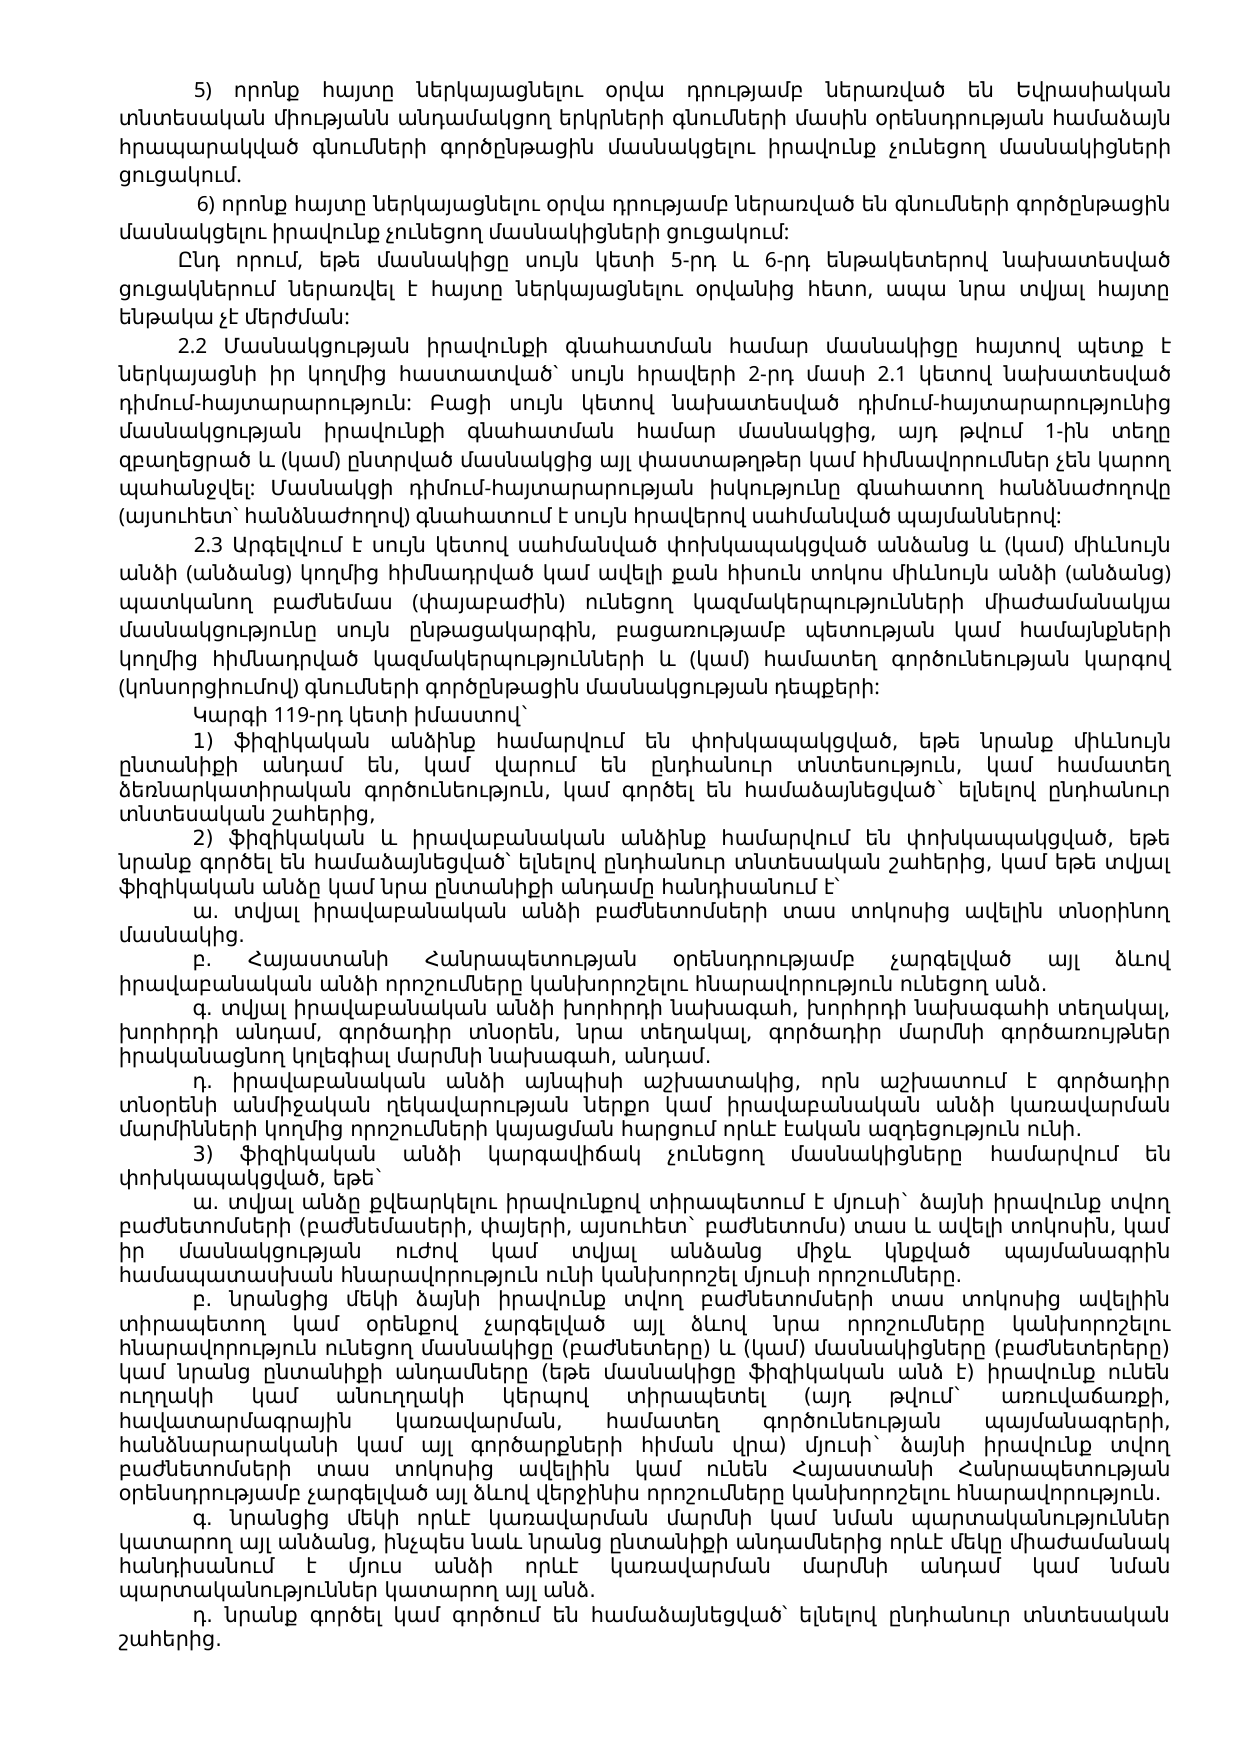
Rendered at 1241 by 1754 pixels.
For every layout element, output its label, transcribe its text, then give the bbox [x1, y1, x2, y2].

text 6) որոնք հայտը ներկայացնելու օրվա դրությամբ ներառված են գնումների գործընթացին մասնակցելու իրավունք չունեցող մասնակիցների ցուցակում: [118, 189, 1171, 246]
text ա. տվյալ անձը քվեարկելու իրավունքով տիրապետում է մյուսի` ձայնի իրավունք տվող բաժնետոմսերի (բաժնեմասերի, փայերի, այսուհետ` բաժնետոմս) տաս և ավելի տոկոսին, կամ իր մասնակցության ուժով կամ տվյալ անձանց միջև կնքված պայմանագրին համապատասխան հնարավորություն ունի կանխորոշել մյուսի որոշումները. [118, 1190, 1171, 1287]
text 5) որոնք հայտը ներկայացնելու օրվա դրությամբ ներառված են Եվրասիական տնտեսական միությանն անդամակցող երկրների գնումների մասին օրենսդրության համաձայն հրապարակված գնումների գործընթացին մասնակցելու իրավունք չունեցող մասնակիցների ցուցակում. [118, 75, 1171, 189]
text գ. նրանցից մեկի որևէ կառավարման մարմնի կամ նման պարտականություններ կատարող այլ անձանց, ինչպես նաև նրանց ընտանիքի անդամներից որևէ մեկը միաժամանակ հանդիսանում է մյուս անձի որևէ կառավարման մարմնի անդամ կամ նման պարտականություններ կատարող այլ անձ. [118, 1506, 1171, 1603]
text Կարգի 119-րդ կետի իմաստով` [118, 701, 1171, 729]
text բ. նրանցից մեկի ձայնի իրավունք տվող բաժնետոմսերի տաս տոկոսից ավելիին տիրապետող կամ օրենքով չարգելված այլ ձևով նրա որոշումները կանխորոշելու հնարավորություն ունեցող մասնակիցը (բաժնետերը) և (կամ) մասնակիցները (բաժնետերերը) կամ նրանց ընտանիքի անդամները (եթե մասնակիցը ֆիզիկական անձ է) իրավունք ունեն ուղղակի կամ անուղղակի կերպով տիրապետել (այդ թվում` առուվաճառքի, հավատարմագրային կառավարման, համատեղ գործունեության պայմանագրերի, հանձնարարականի կամ այլ գործարքների հիման վրա) մյուսի` ձայնի իրավունք տվող բաժնետոմսերի տաս տոկոսից ավելիին կամ ունեն Հայաստանի Հանրապետության օրենսդրությամբ չարգելված այլ ձևով վերջինիս որոշումները կանխորոշելու հնարավորություն. [118, 1287, 1171, 1506]
text բ. Հայաստանի Հանրապետության օրենսդրությամբ չարգելված այլ ձևով իրավաբանական անձի որոշումները կանխորոշելու հնարավորություն ունեցող անձ. [118, 947, 1171, 996]
text դ. նրանք գործել կամ գործում են համաձայնեցված՝ ելնելով ընդհանուր տնտեսական շահերից. [118, 1603, 1171, 1651]
text ա. տվյալ իրավաբանական անձի բաժնետոմսերի տաս տոկոսից ավելին տնօրինող մասնակից. [118, 899, 1171, 947]
text 3) ֆիզիկական անձի կարգավիճակ չունեցող մասնակիցները համարվում են փոխկապակցված, եթե` [118, 1142, 1171, 1190]
text գ. տվյալ իրավաբանական անձի խորհրդի նախագահ, խորհրդի նախագահի տեղակալ, խորհրդի անդամ, գործադիր տնօրեն, նրա տեղակալ, գործադիր մարմնի գործառույթներ իրականացնող կոլեգիալ մարմնի նախագահ, անդամ. [118, 996, 1171, 1069]
text 2.2 Մասնակցության իրավունքի գնահատման համար մասնակիցը հայտով պետք է ներկայացնի իր կողմից հաստատված` սույն հրավերի 2-րդ մասի 2.1 կետով նախատեսված դիմում-հայտարարություն: Բացի սույն կետով նախատեսված դիմում-հայտարարությունից մասնակցության իրավունքի գնահատման համար մասնակցից, այդ թվում 1-ին տեղը զբաղեցրած և (կամ) ընտրված մասնակցից այլ փաստաթղթեր կամ հիմնավորումներ չեն կարող պահանջվել: Մասնակցի դիմում-հայտարարության իսկությունը գնահատող հանձնաժողովը (այսուհետ` հանձնաժողով) գնահատում է սույն հրավերով սահմանված պայմաններով: [118, 331, 1171, 530]
text 2.3 Արգելվում է սույն կետով սահմանված փոխկապակցված անձանց և (կամ) միևնույն անձի (անձանց) կողմից հիմնադրված կամ ավելի քան հիսուն տոկոս միևնույն անձի (անձանց) պատկանող բաժնեմաս (փայաբաժին) ունեցող կազմակերպությունների միաժամանակյա մասնակցությունը սույն ընթացակարգին, բացառությամբ պետության կամ համայնքների կողմից հիմնադրված կազմակերպությունների և (կամ) համատեղ գործունեության կարգով (կոնսորցիումով) գնումների գործընթացին մասնակցության դեպքերի: [118, 530, 1171, 701]
text 1) ֆիզիկական անձինք համարվում են փոխկապակցված, եթե նրանք միևնույն ընտանիքի անդամ են, կամ վարում են ընդհանուր տնտեսություն, կամ համատեղ ձեռնարկատիրական գործունեություն, կամ գործել են համաձայնեցված` ելնելով ընդհանուր տնտեսական շահերից, [118, 729, 1171, 826]
text Ընդ որում, եթե մասնակիցը սույն կետի 5-րդ և 6-րդ ենթակետերով նախատեսված ցուցակներում ներառվել է հայտը ներկայացնելու օրվանից հետո, ապա նրա տվյալ հայտը ենթակա չէ մերժման: [118, 246, 1171, 331]
text 2) ֆիզիկական և իրավաբանական անձինք համարվում են փոխկապակցված, եթե նրանք գործել են համաձայնեցված՝ ելնելով ընդհանուր տնտեսական շահերից, կամ եթե տվյալ ֆիզիկական անձը կամ նրա ընտանիքի անդամը հանդիսանում է՝ [118, 826, 1171, 899]
text դ. իրավաբանական անձի այնպիսի աշխատակից, որն աշխատում է գործադիր տնօրենի անմիջական ղեկավարության ներքո կամ իրավաբանական անձի կառավարման մարմինների կողմից որոշումների կայացման հարցում որևէ էական ազդեցություն ունի. [118, 1069, 1171, 1142]
